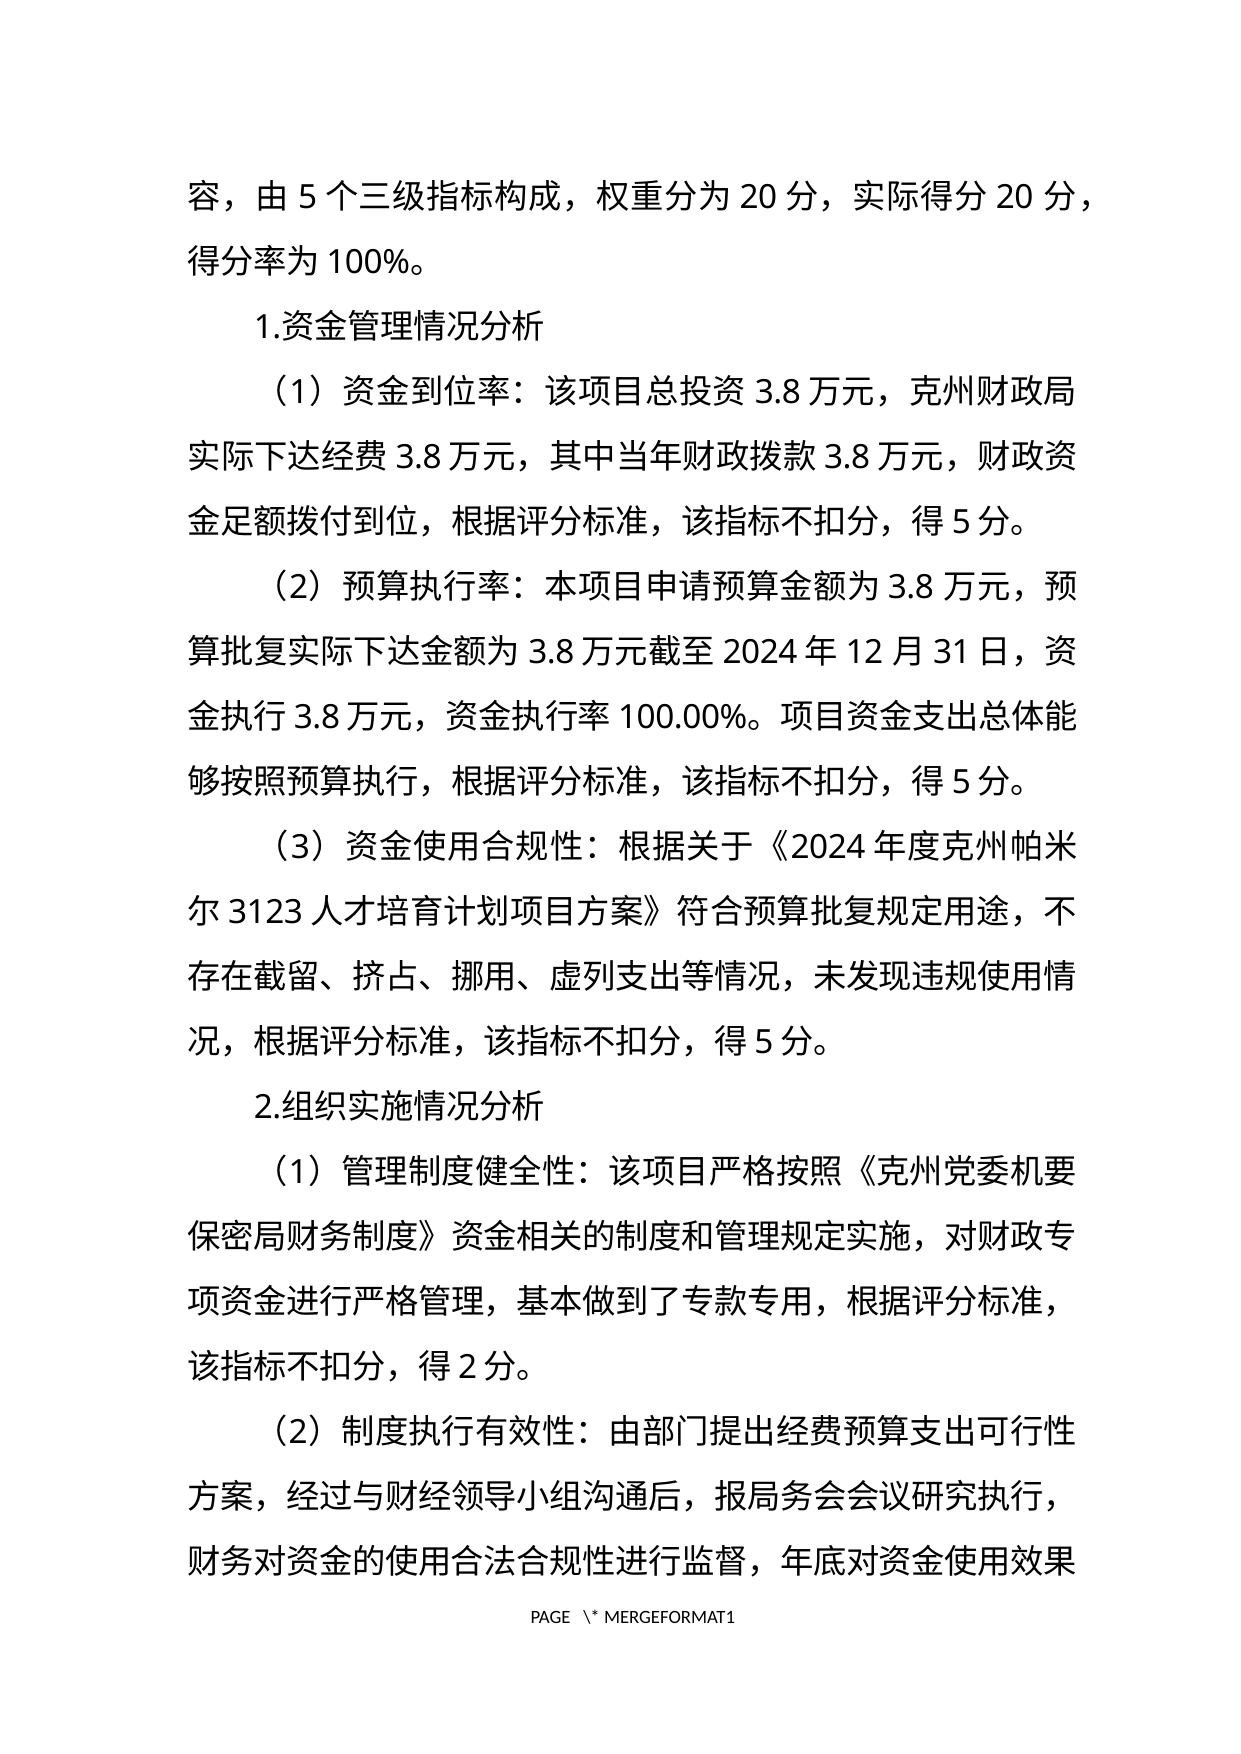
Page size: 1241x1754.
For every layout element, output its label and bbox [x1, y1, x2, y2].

text [187, 162, 1078, 1592]
